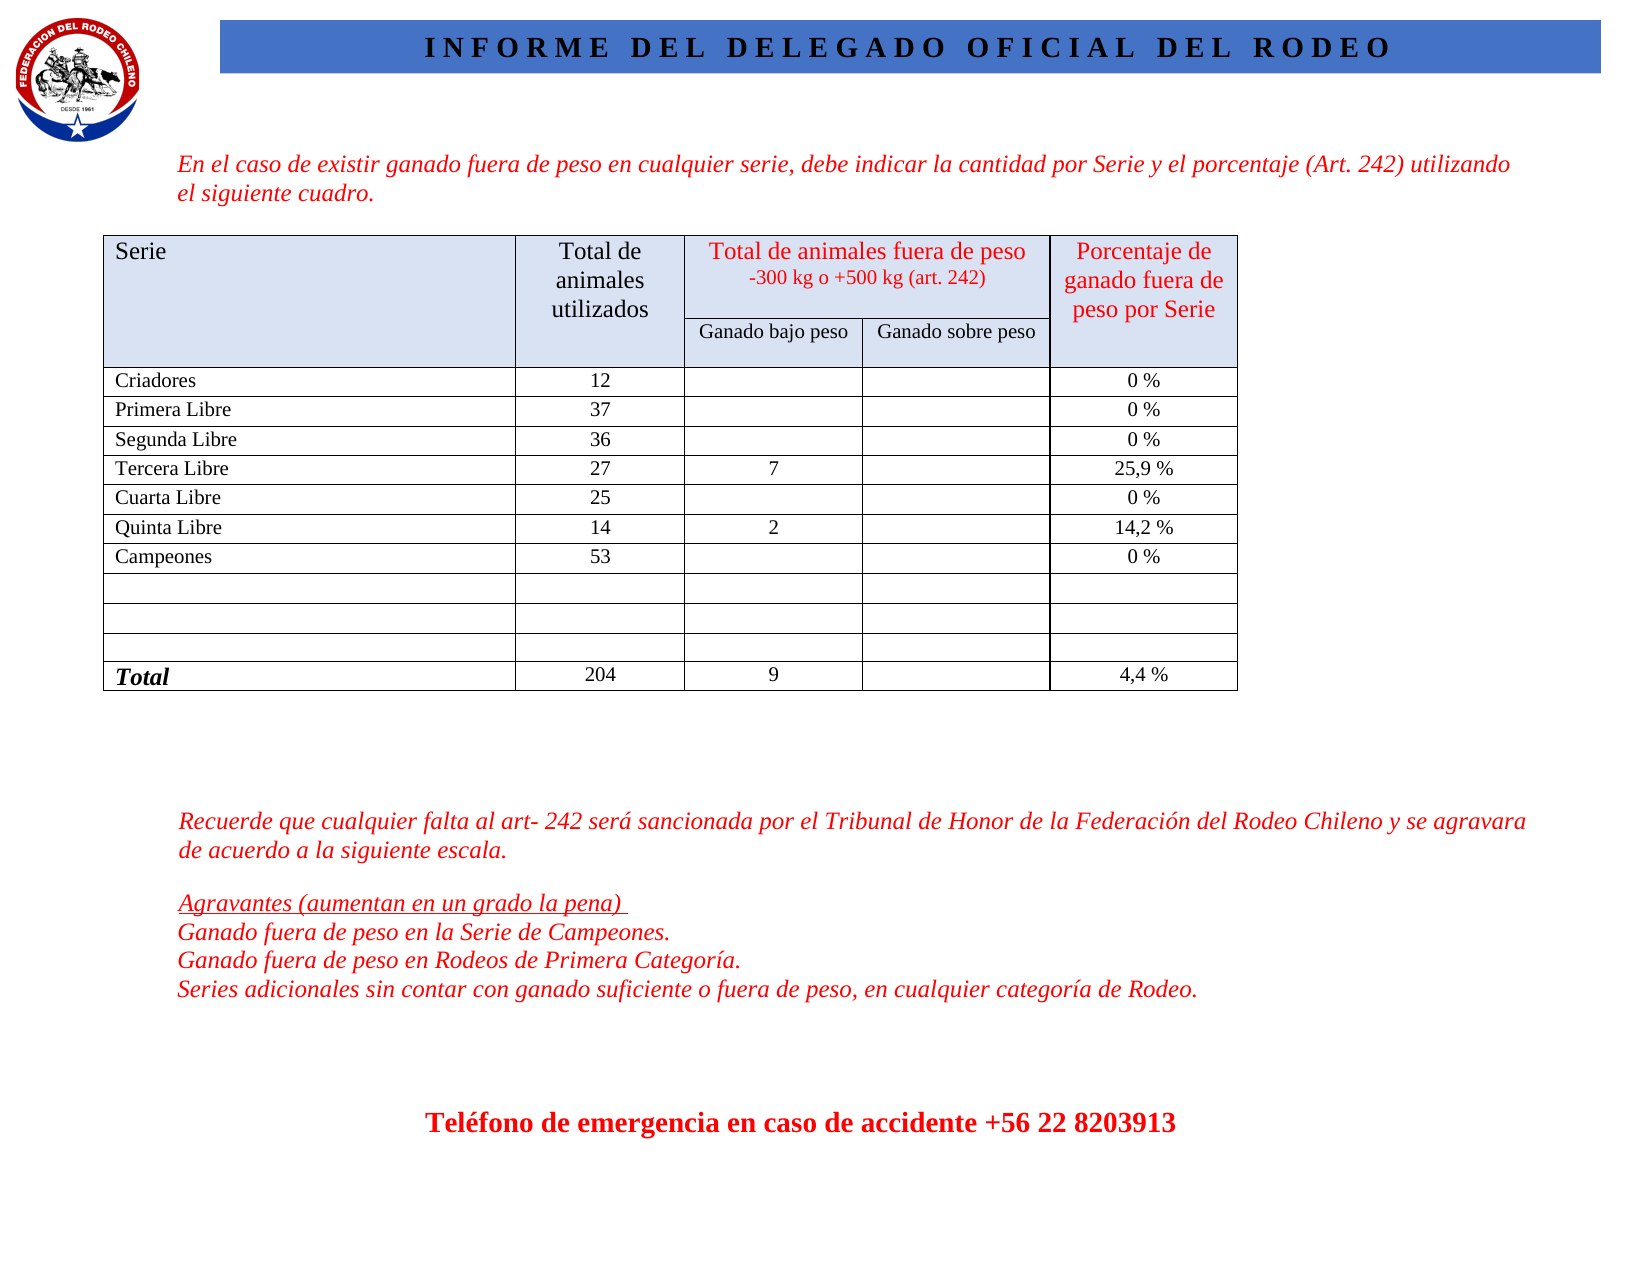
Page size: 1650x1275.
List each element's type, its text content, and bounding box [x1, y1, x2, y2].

table_cell 0 % [1051, 485, 1237, 514]
table_cell Criadores [104, 368, 515, 396]
table_cell 0 % [1051, 368, 1237, 396]
table_cell [863, 456, 1049, 484]
table_cell [863, 604, 1049, 633]
table_cell [685, 427, 862, 455]
table_cell Campeones [104, 544, 515, 572]
picture [15, 18, 140, 142]
table_cell 37 [516, 397, 684, 426]
table_cell 0 % [1051, 397, 1237, 426]
table_header Total de animales utilizados [516, 236, 684, 367]
table_cell 0 % [1051, 544, 1237, 572]
table_cell [516, 604, 684, 633]
table_cell [685, 485, 862, 514]
table_cell 25 [516, 485, 684, 514]
table_cell 27 [516, 456, 684, 484]
table_cell [863, 427, 1049, 455]
table_cell Primera Libre [104, 397, 515, 426]
table_header Porcentaje de ganado fuera de peso por Serie [1051, 236, 1237, 367]
table_cell [685, 574, 862, 603]
table_cell 0 % [1051, 427, 1237, 455]
table_cell Quinta Libre [104, 515, 515, 543]
table_cell [516, 574, 684, 603]
text Agravantes (aumentan en un grado la pena) [178, 888, 1536, 917]
text Ganado fuera de peso en la Serie de Campeones. [103, 917, 1536, 945]
table_header Serie [104, 236, 515, 367]
text Series adicionales sin contar con ganado suficiente o fuera de peso, en cualquier categoría de Rodeo. [103, 974, 1536, 1003]
table_cell [863, 544, 1049, 572]
table_cell [1051, 574, 1237, 603]
table_cell 14,2 % [1051, 515, 1237, 543]
table_cell 9 [685, 662, 862, 690]
table_cell [104, 574, 515, 603]
table_cell Cuarta Libre [104, 485, 515, 514]
table_cell 204 [516, 662, 684, 690]
text Ganado fuera de peso en Rodeos de Primera Categoría. [103, 945, 1536, 974]
table_cell [863, 397, 1049, 426]
table_cell 36 [516, 427, 684, 455]
table_cell [863, 485, 1049, 514]
table_cell [104, 634, 515, 661]
table_cell 7 [685, 456, 862, 484]
table_cell [1051, 604, 1237, 633]
table_cell [863, 368, 1049, 396]
table_cell 4,4 % [1051, 662, 1237, 690]
table_cell 53 [516, 544, 684, 572]
table_cell [516, 634, 684, 661]
table_cell [685, 368, 862, 396]
table_cell Total [104, 662, 515, 690]
table_cell 25,9 % [1051, 456, 1237, 484]
table_cell 12 [516, 368, 684, 396]
table_cell [863, 574, 1049, 603]
table_cell [104, 604, 515, 633]
table_cell Ganado sobre peso [863, 319, 1049, 367]
table_cell [685, 397, 862, 426]
table_cell [863, 634, 1049, 661]
table_header Total de animales fuera de peso -300 kg o +500 kg (art. 242) [685, 236, 1049, 318]
table_cell Ganado bajo peso [685, 319, 862, 367]
table_cell [1051, 634, 1237, 661]
table_cell 2 [685, 515, 862, 543]
table_cell Segunda Libre [104, 427, 515, 455]
table_cell [685, 604, 862, 633]
table_cell [863, 662, 1049, 690]
table_cell [863, 515, 1049, 543]
table_cell Tercera Libre [104, 456, 515, 484]
table_cell [685, 544, 862, 572]
table_cell 14 [516, 515, 684, 543]
text Recuerde que cualquier falta al art- 242 será sancionada por el Tribunal de Honor de la Federación del Rodeo Chileno y se agravara de acuerdo a la siguiente escala. [178, 806, 1536, 864]
table_cell [685, 634, 862, 661]
text En el caso de existir ganado fuera de peso en cualquier serie, debe indicar la cantidad por Serie y el porcentaje (Art. 242) utilizando el siguiente cuadro. [177, 149, 1536, 207]
